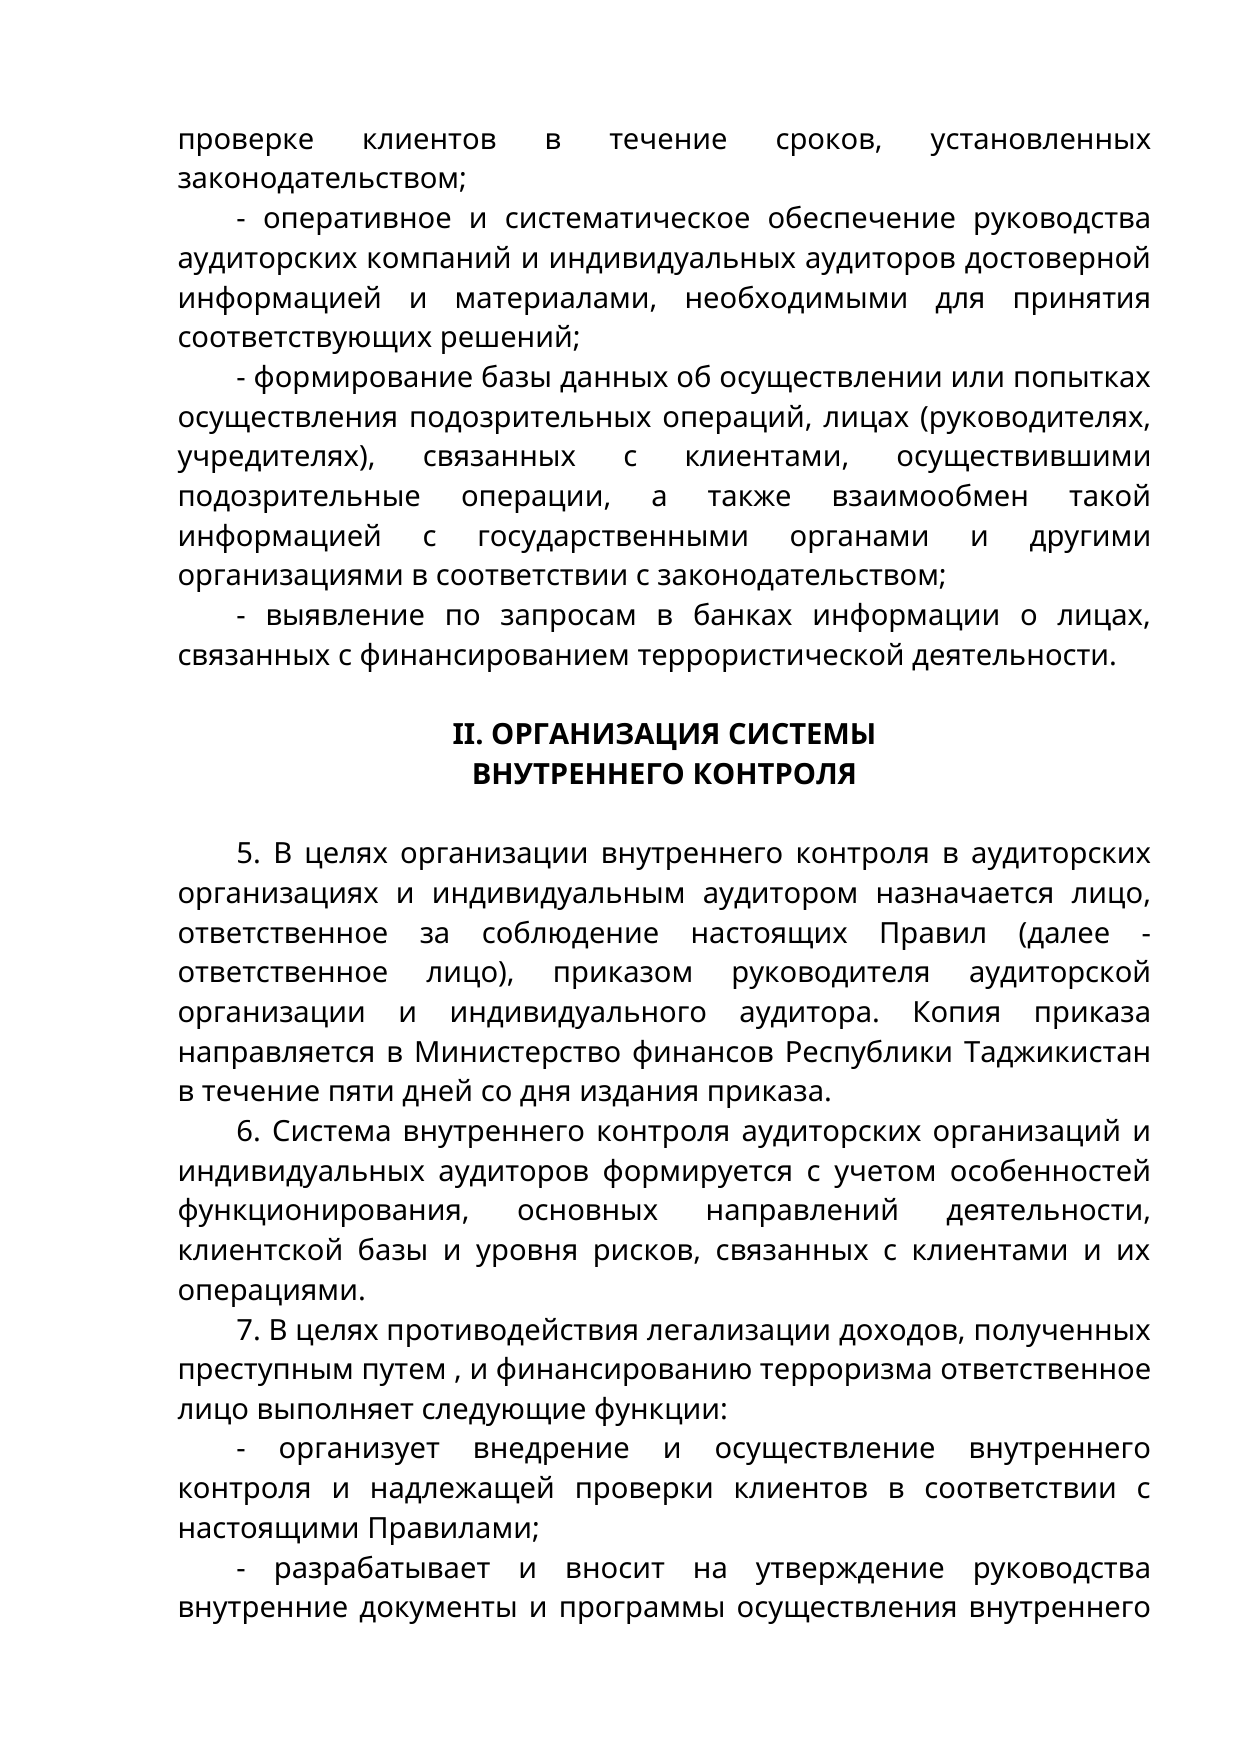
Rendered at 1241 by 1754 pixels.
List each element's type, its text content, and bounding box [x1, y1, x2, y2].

text II. ОРГАНИЗАЦИЯ СИСТЕМЫ [177, 713, 1152, 753]
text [177, 118, 1152, 197]
text ВНУТРЕННЕГО КОНТРОЛЯ [177, 753, 1152, 793]
text 6. Система внутреннего контроля аудиторских организаций и индивидуальных аудиторов формируется с учетом особенностей функционирования, основных направлений деятельности, клиентской базы и уровня рисков, связанных с клиентами и их операциями. [177, 1110, 1152, 1309]
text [177, 1547, 1152, 1626]
text 7. В целях противодействия легализации доходов, полученных преступным путем , и финансированию терроризма ответственное лицо выполняет следующие функции: [177, 1309, 1152, 1428]
text - оперативное и систематическое обеспечение руководства аудиторских компаний и индивидуальных аудиторов достоверной информацией и материалами, необходимыми для принятия соответствующих решений; [177, 197, 1152, 356]
text - формирование базы данных об осуществлении или попытках осуществления подозрительных операций, лицах (руководителях, учредителях), связанных с клиентами, осуществившими подозрительные операции, а также взаимообмен такой информацией с государственными органами и другими организациями в соответствии с законодательством; [177, 356, 1152, 594]
text 5. В целях организации внутреннего контроля в аудиторских организациях и индивидуальным аудитором назначается лицо, ответственное за соблюдение настоящих Правил (далее - ответственное лицо), приказом руководителя аудиторской организации и индивидуального аудитора. Копия приказа направляется в Министерство финансов Республики Таджикистан в течение пяти дней со дня издания приказа. [177, 832, 1152, 1110]
text - выявление по запросам в банках информации о лицах, связанных с финансированием террористической деятельности. [177, 594, 1152, 674]
text - организует внедрение и осуществление внутреннего контроля и надлежащей проверки клиентов в соответствии с настоящими Правилами; [177, 1428, 1152, 1547]
